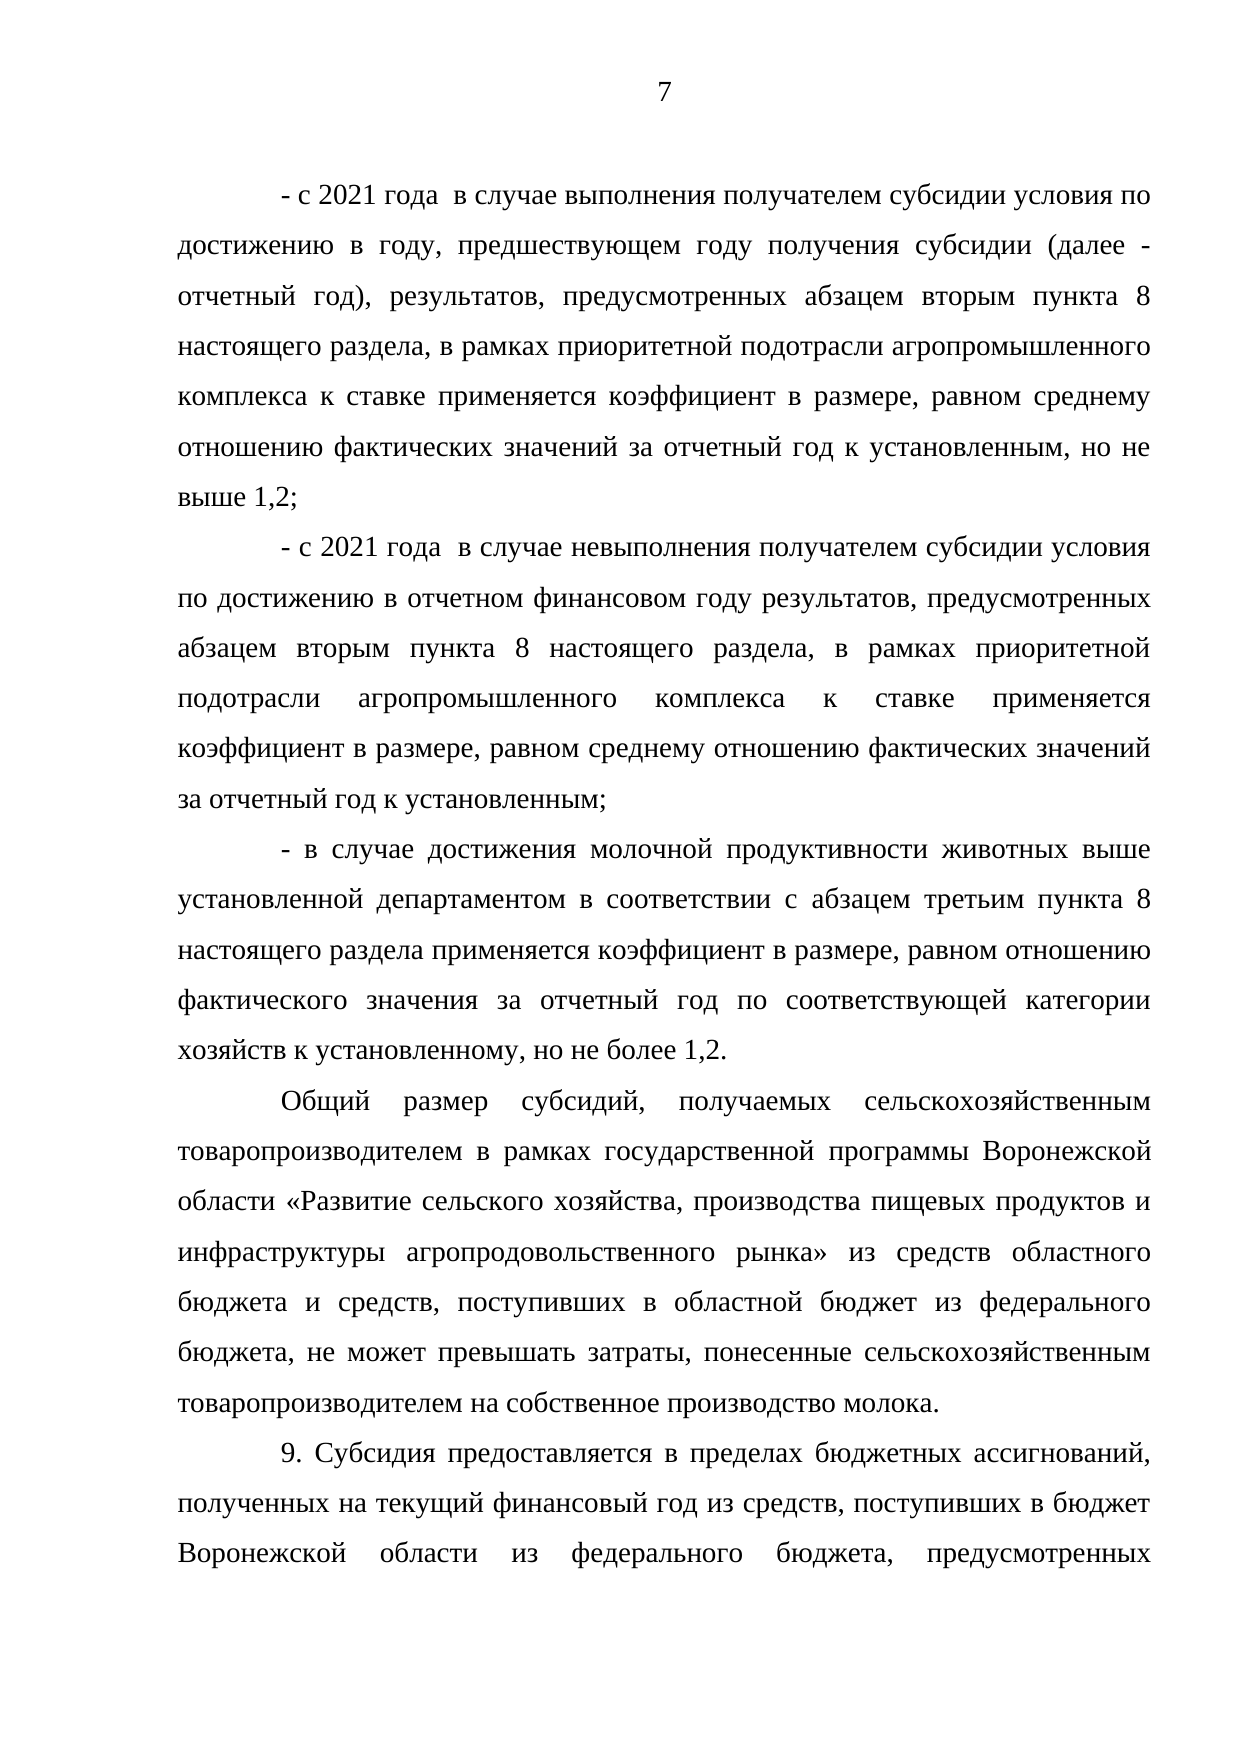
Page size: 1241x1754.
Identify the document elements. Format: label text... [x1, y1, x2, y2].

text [177, 1435, 1152, 1569]
text - в случае достижения молочной продуктивности животных выше установленной департаментом в соответствии с абзацем третьим пункта 8 настоящего раздела применяется коэффициент в размере, равном отношению фактического значения за отчетный год по соответствующей категории хозяйств к установленному, но не более 1,2. [177, 831, 1152, 1066]
text Общий размер субсидий, получаемых сельскохозяйственным товаропроизводителем в рамках государственной программы Воронежской области «Развитие сельского хозяйства, производства пищевых продуктов и инфраструктуры агропродовольственного рынка» из средств областного бюджета и средств, поступивших в областной бюджет из федерального бюджета, не может превышать затраты, понесенные сельскохозяйственным товаропроизводителем на собственное производство молока. [177, 1083, 1152, 1418]
text - с 2021 года в случае выполнения получателем субсидии условия по достижению в году, предшествующем году получения субсидии (далее - отчетный год), результатов, предусмотренных абзацем вторым пункта 8 настоящего раздела, в рамках приоритетной подотрасли агропромышленного комплекса к ставке применяется коэффициент в размере, равном среднему отношению фактических значений за отчетный год к установленным, но не выше 1,2; [177, 177, 1152, 513]
text - с 2021 года в случае невыполнения получателем субсидии условия по достижению в отчетном финансовом году результатов, предусмотренных абзацем вторым пункта 8 настоящего раздела, в рамках приоритетной подотрасли агропромышленного комплекса к ставке применяется коэффициент в размере, равном среднему отношению фактических значений за отчетный год к установленным; [177, 529, 1152, 814]
